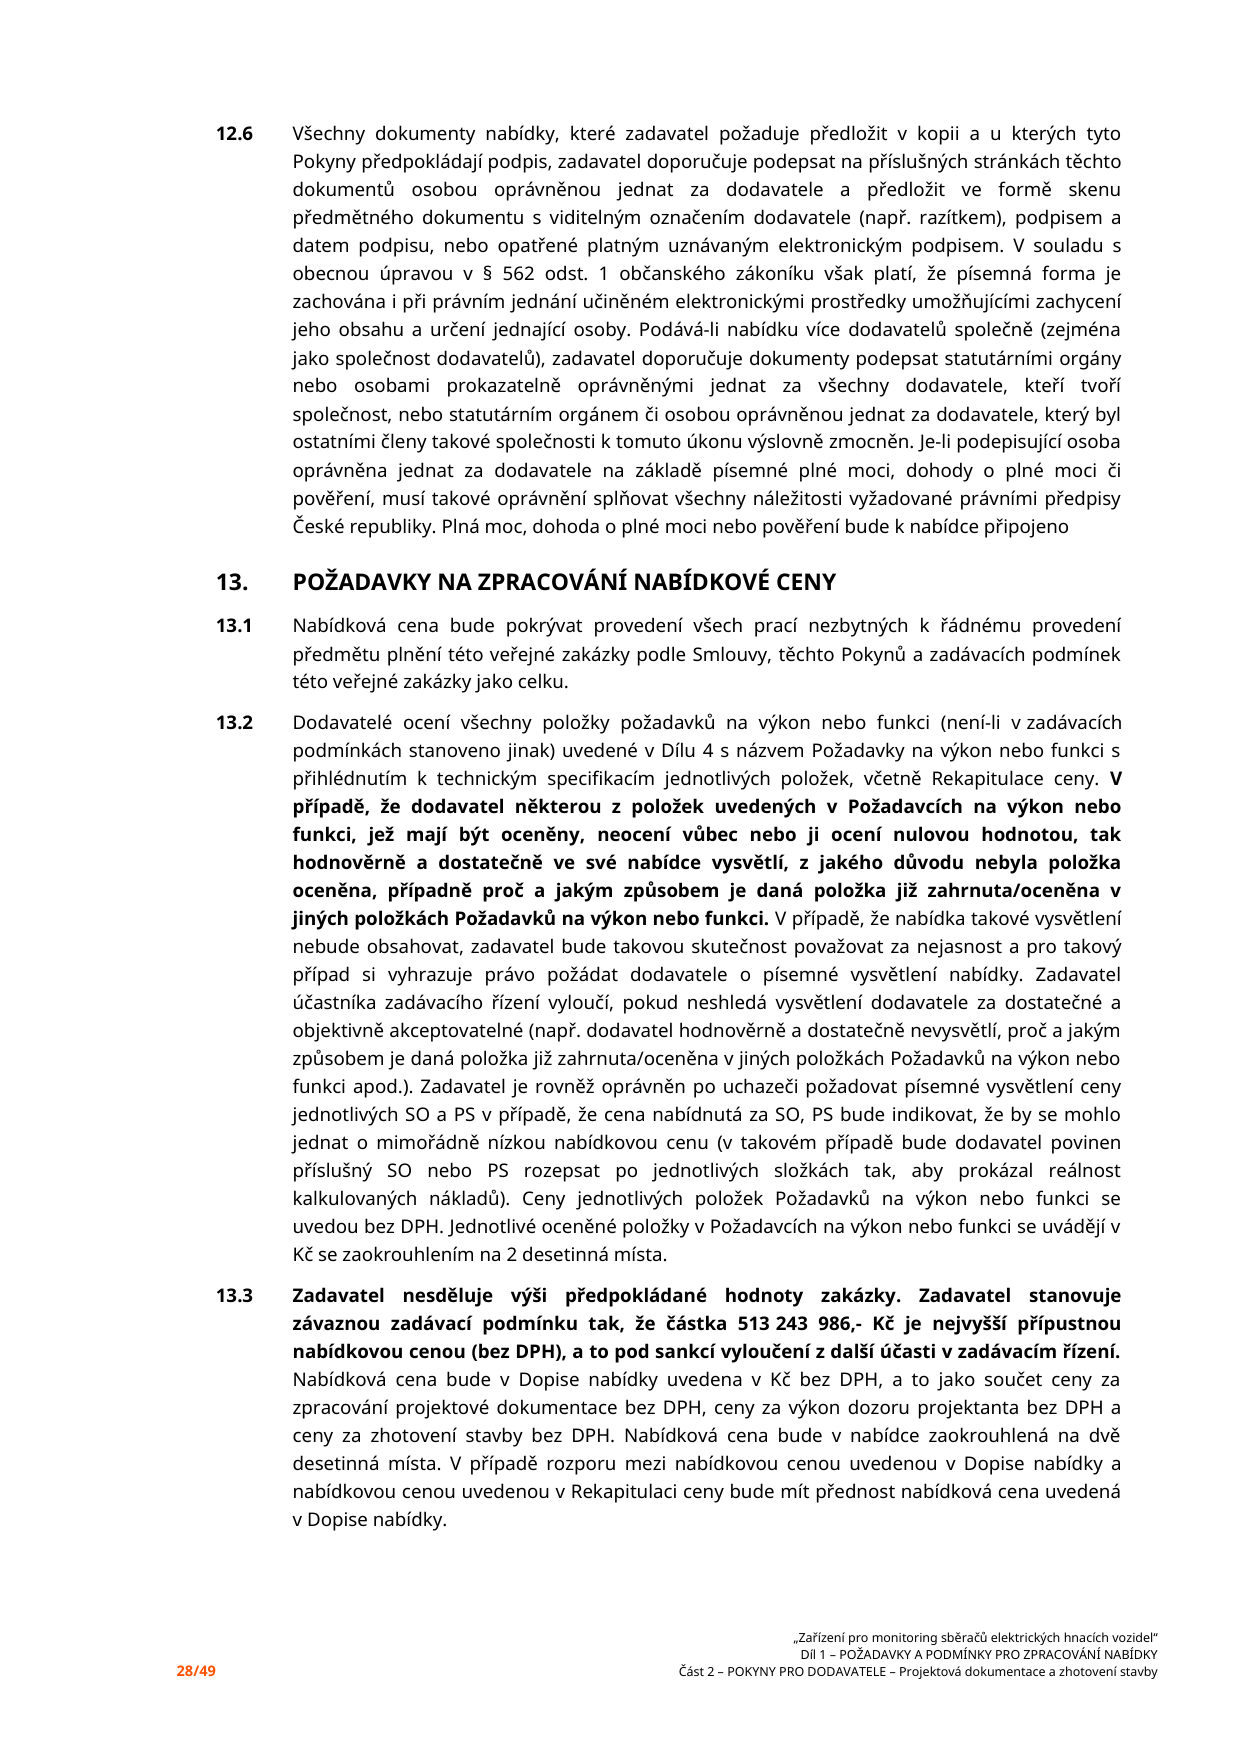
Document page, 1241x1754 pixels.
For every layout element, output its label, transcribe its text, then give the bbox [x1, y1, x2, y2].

text Dodavatelé ocení všechny položky požadavků na výkon nebo funkci (není-li v zadávacích podmínkách stanoveno jinak) uvedené v Dílu 4 s názvem Požadavky na výkon nebo funkci s přihlédnutím k technickým specifikacím jednotlivých položek, včetně Rekapitulace ceny. V případě, že dodavatel některou z položek uvedených v Požadavcích na výkon nebo funkci, jež mají být oceněny, neocení vůbec nebo ji ocení nulovou hodnotou, tak hodnověrně a dostatečně ve své nabídce vysvětlí, z jakého důvodu nebyla položka oceněna, případně proč a jakým způsobem je daná položka již zahrnuta/oceněna v jiných položkách Požadavků na výkon nebo funkci. V případě, že nabídka takové vysvětlení nebude obsahovat, zadavatel bude takovou skutečnost považovat za nejasnost a pro takový případ si vyhrazuje právo požádat dodavatele o písemné vysvětlení nabídky. Zadavatel účastníka zadávacího řízení vyloučí, pokud neshledá vysvětlení dodavatele za dostatečné a objektivně akceptovatelné (např. dodavatel hodnověrně a dostatečně nevysvětlí, proč a jakým způsobem je daná položka již zahrnuta/oceněna v jiných položkách Požadavků na výkon nebo funkci apod.). Zadavatel je rovněž oprávněn po uchazeči požadovat písemné vysvětlení ceny jednotlivých SO a PS v případě, že cena nabídnutá za SO, PS bude indikovat, že by se mohlo jednat o mimořádně nízkou nabídkovou cenu (v takovém případě bude dodavatel povinen příslušný SO nebo PS rozepsat po jednotlivých složkách tak, aby prokázal reálnost kalkulovaných nákladů). Ceny jednotlivých položek Požadavků na výkon nebo funkci se uvedou bez DPH. Jednotlivé oceněné položky v Požadavcích na výkon nebo funkci se uvádějí v Kč se zaokrouhlením na 2 desetinná místa. [216, 709, 1122, 1267]
text Nabídková cena bude pokrývat provedení všech prací nezbytných k řádnému provedení předmětu plnění této veřejné zakázky podle Smlouvy, těchto Pokynů a zadávacích podmínek této veřejné zakázky jako celku. [216, 613, 1122, 694]
text Všechny dokumenty nabídky, které zadavatel požaduje předložit v kopii a u kterých tyto Pokyny předpokládají podpis, zadavatel doporučuje podepsat na příslušných stránkách těchto dokumentů osobou oprávněnou jednat za dodavatele a předložit ve formě skenu předmětného dokumentu s viditelným označením dodavatele (např. razítkem), podpisem a datem podpisu, nebo opatřené platným uznávaným elektronickým podpisem. V souladu s obecnou úpravou v § 562 odst. 1 občanského zákoníku však platí, že písemná forma je zachována i při právním jednání učiněném elektronickými prostředky umožňujícími zachycení jeho obsahu a určení jednající osoby. Podává-li nabídku více dodavatelů společně (zejména jako společnost dodavatelů), zadavatel doporučuje dokumenty podepsat statutárními orgány nebo osobami prokazatelně oprávněnými jednat za všechny dodavatele, kteří tvoří společnost, nebo statutárním orgánem či osobou oprávněnou jednat za dodavatele, který byl ostatními členy takové společnosti k tomuto úkonu výslovně zmocněn. Je-li podepisující osoba oprávněna jednat za dodavatele na základě písemné plné moci, dohody o plné moci či pověření, musí takové oprávnění splňovat všechny náležitosti vyžadované právními předpisy České republiky. Plná moc, dohoda o plné moci nebo pověření bude k nabídce připojeno [216, 121, 1122, 538]
text POŽADAVKY NA ZPRACOVÁNÍ NABÍDKOVÉ CENY [216, 566, 1122, 597]
text Zadavatel nesděluje výši předpokládané hodnoty zakázky. Zadavatel stanovuje závaznou zadávací podmínku tak, že částka 513 243 986,- Kč je nejvyšší přípustnou nabídkovou cenou (bez DPH), a to pod sankcí vyloučení z další účasti v zadávacím řízení. Nabídková cena bude v Dopise nabídky uvedena v Kč bez DPH, a to jako součet ceny za zpracování projektové dokumentace bez DPH, ceny za výkon dozoru projektanta bez DPH a ceny za zhotovení stavby bez DPH. Nabídková cena bude v nabídce zaokrouhlená na dvě desetinná místa. V případě rozporu mezi nabídkovou cenou uvedenou v Dopise nabídky a nabídkovou cenou uvedenou v Rekapitulaci ceny bude mít přednost nabídková cena uvedená v Dopise nabídky. [216, 1282, 1122, 1532]
